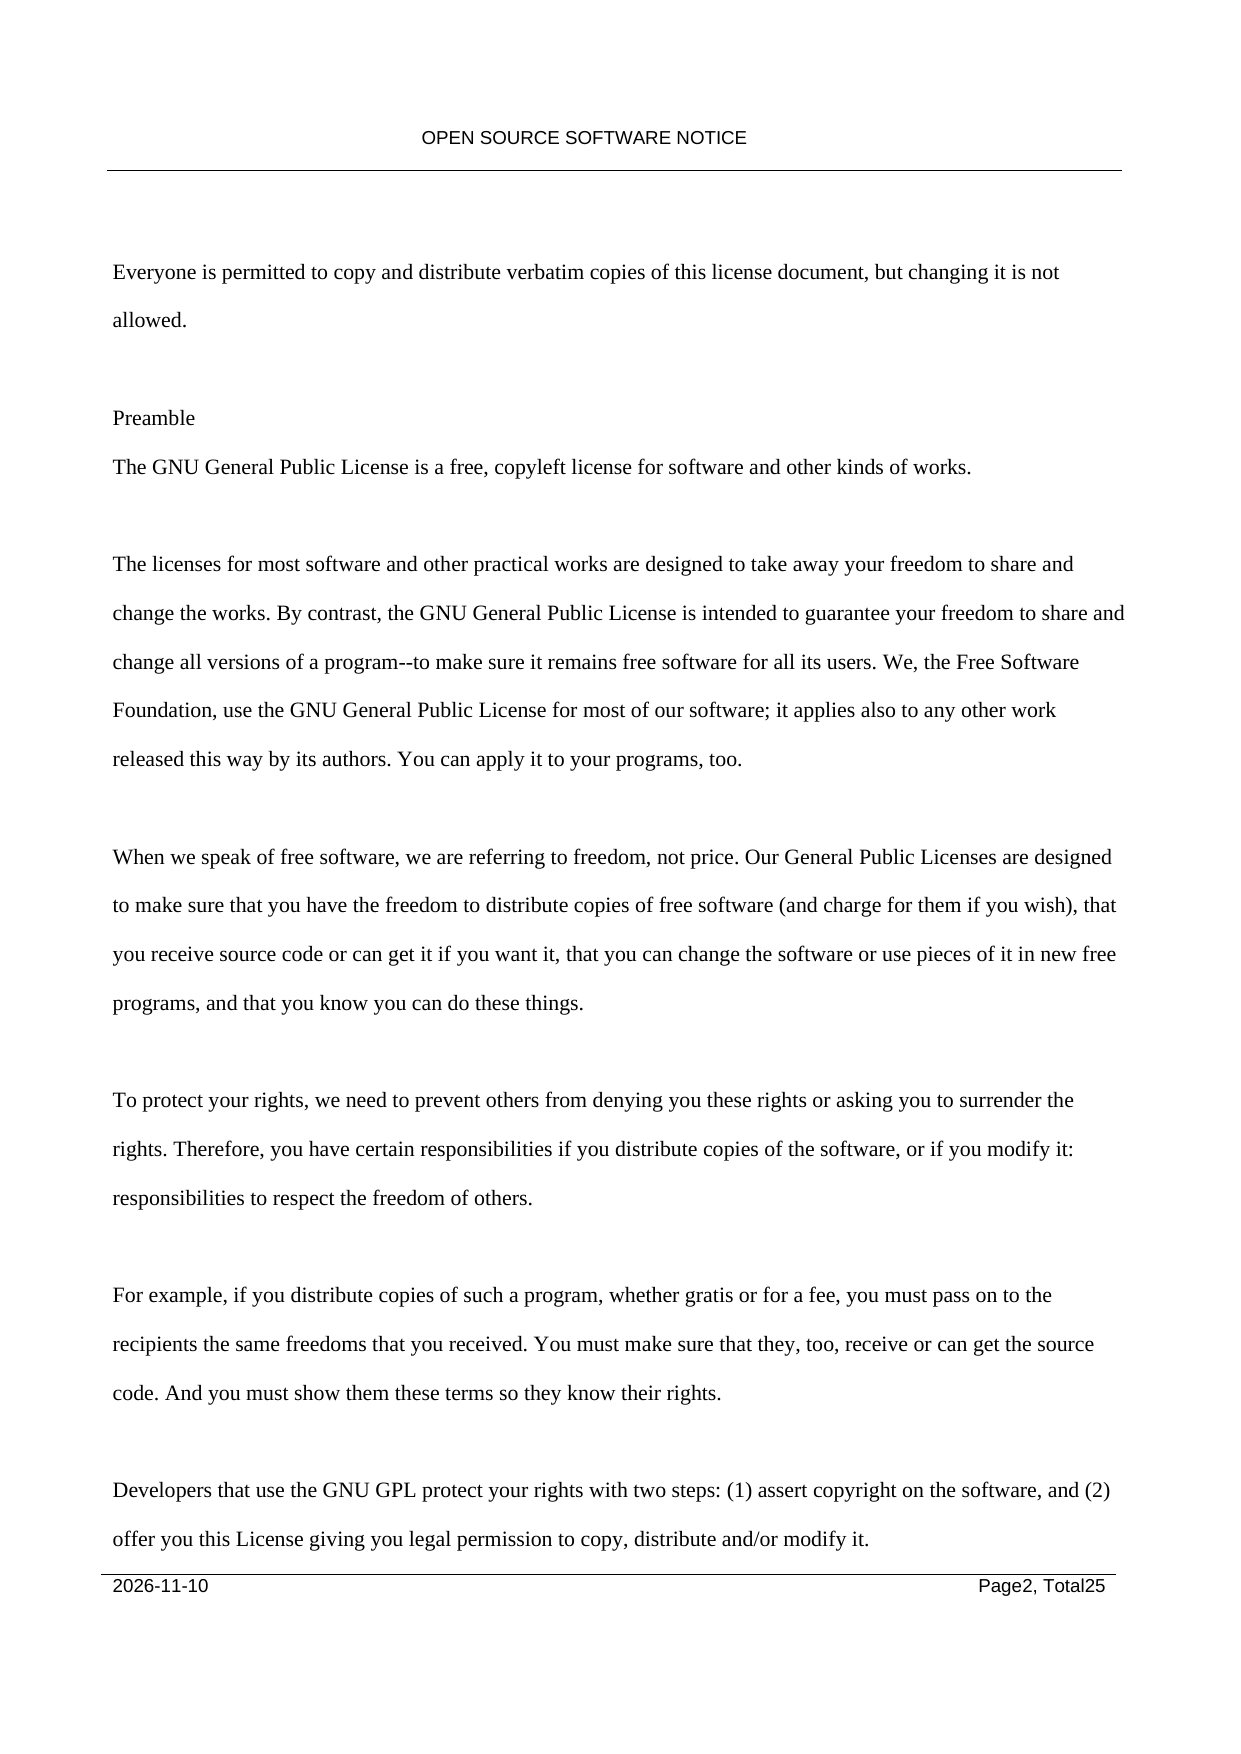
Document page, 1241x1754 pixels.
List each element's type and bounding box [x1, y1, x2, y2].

text [112, 206, 1128, 1555]
